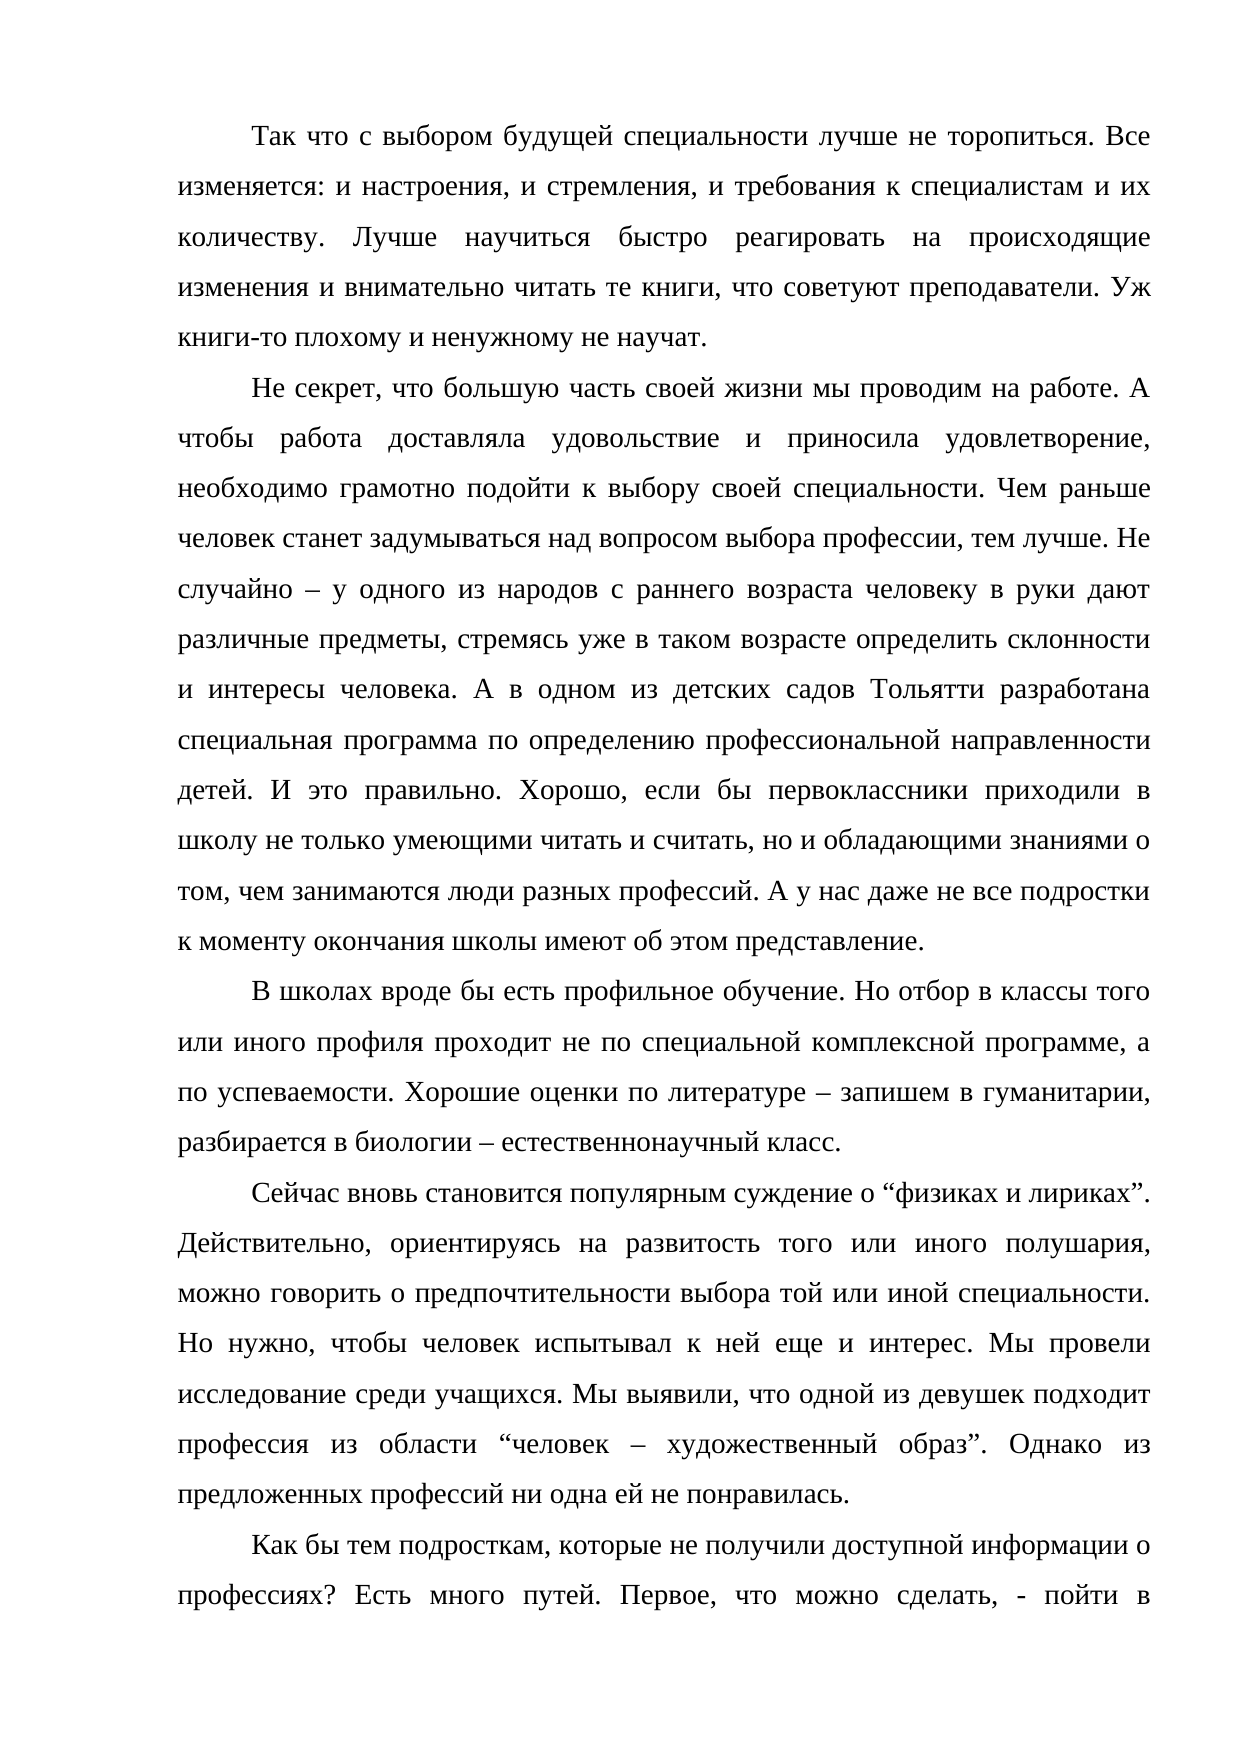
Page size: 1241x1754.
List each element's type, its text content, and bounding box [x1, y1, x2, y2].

text Не секрет, что большую часть своей жизни мы проводим на работе. А чтобы работа доставляла удовольствие и приносила удовлетворение, необходимо грамотно подойти к выбору своей специальности. Чем раньше человек станет задумываться над вопросом выбора профессии, тем лучше. Не случайно – у одного из народов с раннего возраста человеку в руки дают различные предметы, стремясь уже в таком возрасте определить склонности и интересы человека. А в одном из детских садов Тольятти разработана специальная программа по определению профессиональной направленности детей. И это правильно. Хорошо, если бы первоклассники приходили в школу не только умеющими читать и считать, но и обладающими знаниями о том, чем занимаются люди разных профессий. А у нас даже не все подростки к моменту окончания школы имеют об этом представление. [177, 370, 1152, 957]
text Так что с выбором будущей специальности лучше не торопиться. Все изменяется: и настроения, и стремления, и требования к специалистам и их количеству. Лучше научиться быстро реагировать на происходящие изменения и внимательно читать те книги, что советуют преподаватели. Уж книги-то плохому и ненужному не научат. [177, 118, 1152, 353]
text Сейчас вновь становится популярным суждение о “физиках и лириках”. Действительно, ориентируясь на развитость того или иного полушария, можно говорить о предпочтительности выбора той или иной специальности. Но нужно, чтобы человек испытывал к ней еще и интерес. Мы провели исследование среди учащихся. Мы выявили, что одной из девушек подходит профессия из области “человек – художественный образ”. Однако из предложенных профессий ни одна ей не понравилась. [177, 1175, 1152, 1510]
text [177, 1527, 1152, 1611]
text В школах вроде бы есть профильное обучение. Но отбор в классы того или иного профиля проходит не по специальной комплексной программе, а по успеваемости. Хорошие оценки по литературе – запишем в гуманитарии, разбирается в биологии – естественнонаучный класс. [177, 973, 1152, 1158]
